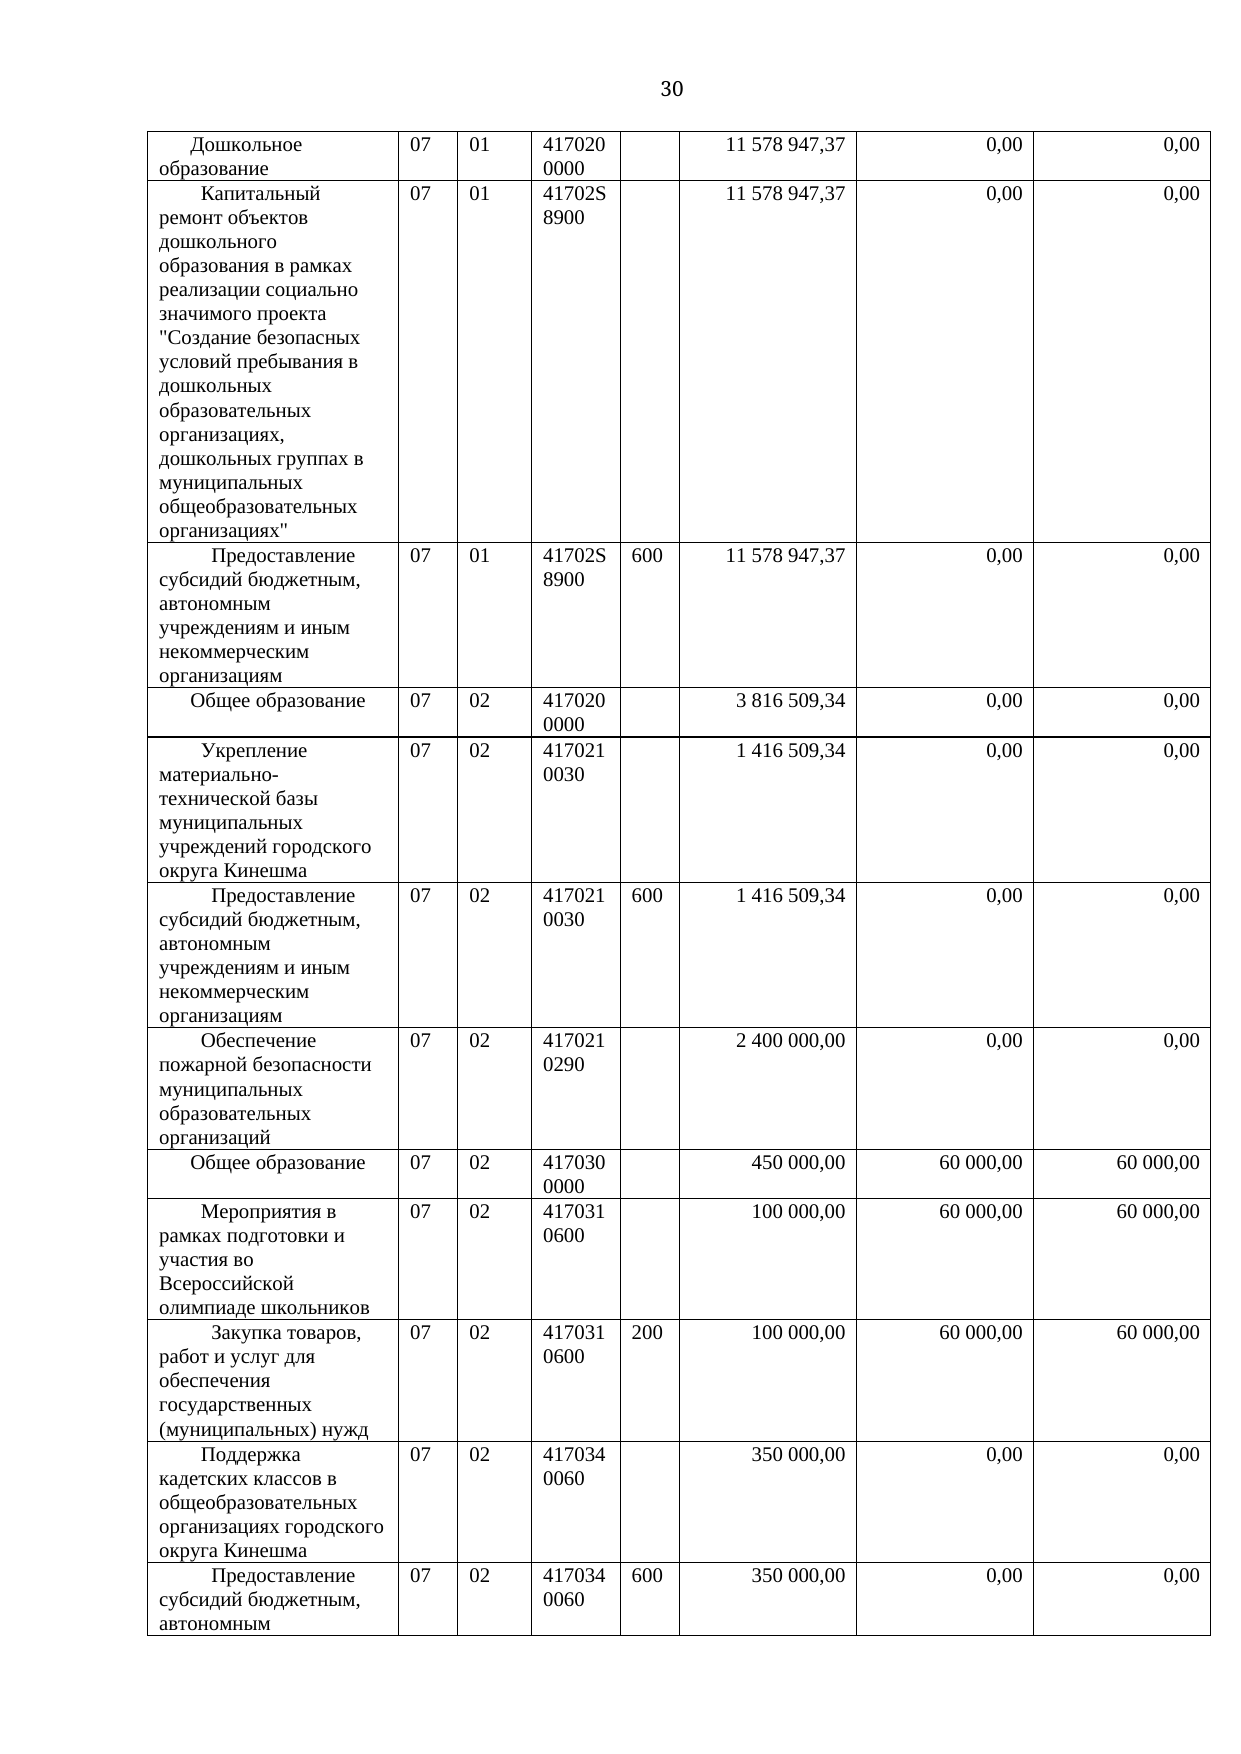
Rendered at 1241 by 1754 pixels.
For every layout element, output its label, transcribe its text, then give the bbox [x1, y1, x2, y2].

table_cell 200 [621, 1320, 679, 1441]
table_cell 100 000,00 [680, 1320, 856, 1441]
table_cell 4170340060 [532, 1442, 620, 1562]
table_cell 41702S8900 [532, 543, 620, 687]
table_cell Предоставление субсидий бюджетным, автономным учреждениям и иным некоммерческим организациям [148, 543, 398, 687]
table_cell 11 578 947,37 [680, 132, 856, 180]
table_cell 1 416 509,34 [680, 883, 856, 1027]
table_cell [621, 132, 679, 180]
table_cell 02 [458, 1028, 531, 1149]
table_cell Укрепление материально-технической базы муниципальных учреждений городского округа Кинешма [148, 738, 398, 882]
table_cell Поддержка кадетских классов в общеобразовательных организациях городского округа Кинешма [148, 1442, 398, 1562]
table_cell 02 [458, 738, 531, 882]
table_cell 60 000,00 [857, 1199, 1033, 1319]
table_cell 02 [458, 1320, 531, 1441]
table_cell 0,00 [857, 688, 1033, 736]
table_cell 01 [458, 543, 531, 687]
table_cell 0,00 [857, 1028, 1033, 1149]
table_cell 350 000,00 [680, 1563, 856, 1635]
table_cell 1 416 509,34 [680, 738, 856, 882]
table_cell 2 400 000,00 [680, 1028, 856, 1149]
table_cell 60 000,00 [857, 1320, 1033, 1441]
table_cell 07 [399, 1320, 457, 1441]
table_cell Мероприятия в рамках подготовки и участия во Всероссийской олимпиаде школьников [148, 1199, 398, 1319]
table_cell 0,00 [1034, 181, 1210, 542]
table_cell 600 [621, 543, 679, 687]
table_cell 07 [399, 543, 457, 687]
table_cell 4170310600 [532, 1199, 620, 1319]
table_cell Капитальный ремонт объектов дошкольного образования в рамках реализации социально значимого проекта "Создание безопасных условий пребывания в дошкольных образовательных организациях, дошкольных группах в муниципальных общеобразовательных организациях" [148, 181, 398, 542]
table_cell 02 [458, 883, 531, 1027]
table_cell 0,00 [1034, 883, 1210, 1027]
table_cell 100 000,00 [680, 1199, 856, 1319]
table_cell 0,00 [857, 1563, 1033, 1635]
table_cell 600 [621, 1563, 679, 1635]
table_cell [621, 1442, 679, 1562]
table_cell Общее образование [148, 1150, 398, 1198]
table_cell 41702S8900 [532, 181, 620, 542]
table_cell 60 000,00 [857, 1150, 1033, 1198]
table_cell 0,00 [857, 883, 1033, 1027]
table_cell Закупка товаров, работ и услуг для обеспечения государственных (муниципальных) нужд [148, 1320, 398, 1441]
table_cell 0,00 [857, 1442, 1033, 1562]
table_cell 02 [458, 1563, 531, 1635]
table_cell 02 [458, 1150, 531, 1198]
table_cell 600 [621, 883, 679, 1027]
table_cell 4170200000 [532, 132, 620, 180]
table_cell 4170210030 [532, 883, 620, 1027]
table_cell 0,00 [1034, 688, 1210, 736]
table_cell Общее образование [148, 688, 398, 736]
table_cell [621, 688, 679, 736]
table_cell 4170300000 [532, 1150, 620, 1198]
table_cell 0,00 [857, 543, 1033, 687]
table_cell 60 000,00 [1034, 1150, 1210, 1198]
table_cell [621, 1199, 679, 1319]
table_cell 0,00 [857, 181, 1033, 542]
table_cell 450 000,00 [680, 1150, 856, 1198]
table_cell 07 [399, 688, 457, 736]
table_cell 07 [399, 738, 457, 882]
table_cell 0,00 [857, 738, 1033, 882]
table_cell 4170310600 [532, 1320, 620, 1441]
table_cell 11 578 947,37 [680, 181, 856, 542]
table_cell 0,00 [1034, 1028, 1210, 1149]
table_cell [621, 1028, 679, 1149]
table_cell Обеспечение пожарной безопасности муниципальных образовательных организаций [148, 1028, 398, 1149]
table_cell [621, 738, 679, 882]
table_cell 07 [399, 1028, 457, 1149]
table_cell 02 [458, 1442, 531, 1562]
table_cell [621, 181, 679, 542]
table_cell 07 [399, 181, 457, 542]
table_cell 07 [399, 132, 457, 180]
table_cell 07 [399, 1442, 457, 1562]
table_cell 0,00 [1034, 1563, 1210, 1635]
table_cell 0,00 [1034, 1442, 1210, 1562]
table_cell 01 [458, 132, 531, 180]
table_cell 0,00 [1034, 132, 1210, 180]
table_cell 4170210030 [532, 738, 620, 882]
table_cell [621, 1150, 679, 1198]
table_cell 4170340060 [532, 1563, 620, 1635]
table_cell 07 [399, 1199, 457, 1319]
table_cell Предоставление субсидий бюджетным, автономным учреждениям и иным некоммерческим организациям [148, 883, 398, 1027]
table_cell 4170210290 [532, 1028, 620, 1149]
table_cell 07 [399, 1150, 457, 1198]
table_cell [148, 1563, 398, 1635]
table_cell 0,00 [1034, 738, 1210, 882]
table_cell 07 [399, 883, 457, 1027]
table_cell 11 578 947,37 [680, 543, 856, 687]
table_cell 350 000,00 [680, 1442, 856, 1562]
table_cell 3 816 509,34 [680, 688, 856, 736]
table_cell 0,00 [857, 132, 1033, 180]
table_cell 02 [458, 1199, 531, 1319]
table_cell 60 000,00 [1034, 1199, 1210, 1319]
table_cell Дошкольное образование [148, 132, 398, 180]
table_cell 4170200000 [532, 688, 620, 736]
table_cell 01 [458, 181, 531, 542]
table_cell 0,00 [1034, 543, 1210, 687]
table_cell 07 [399, 1563, 457, 1635]
table_cell 60 000,00 [1034, 1320, 1210, 1441]
table_cell 02 [458, 688, 531, 736]
